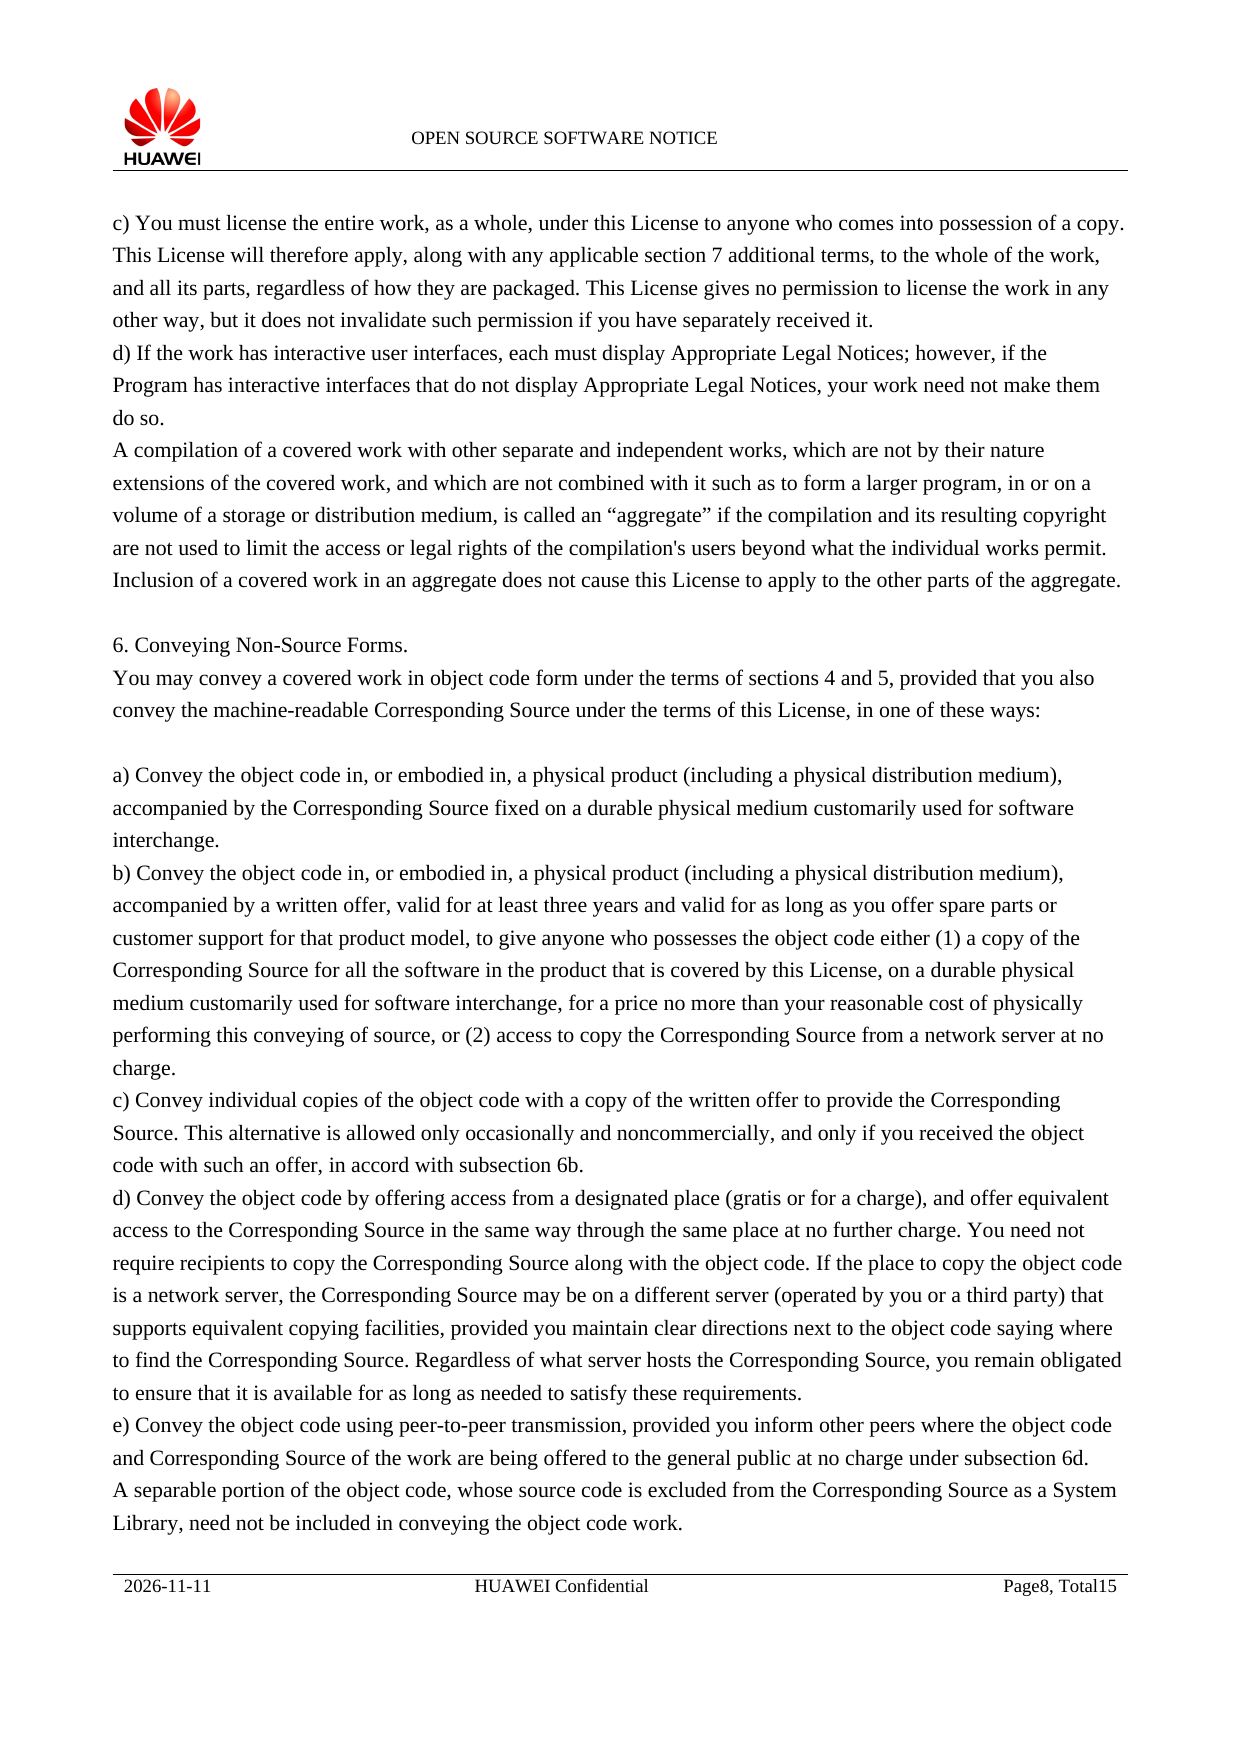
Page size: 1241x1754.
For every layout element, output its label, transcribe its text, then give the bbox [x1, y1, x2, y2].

picture [124, 88, 201, 165]
